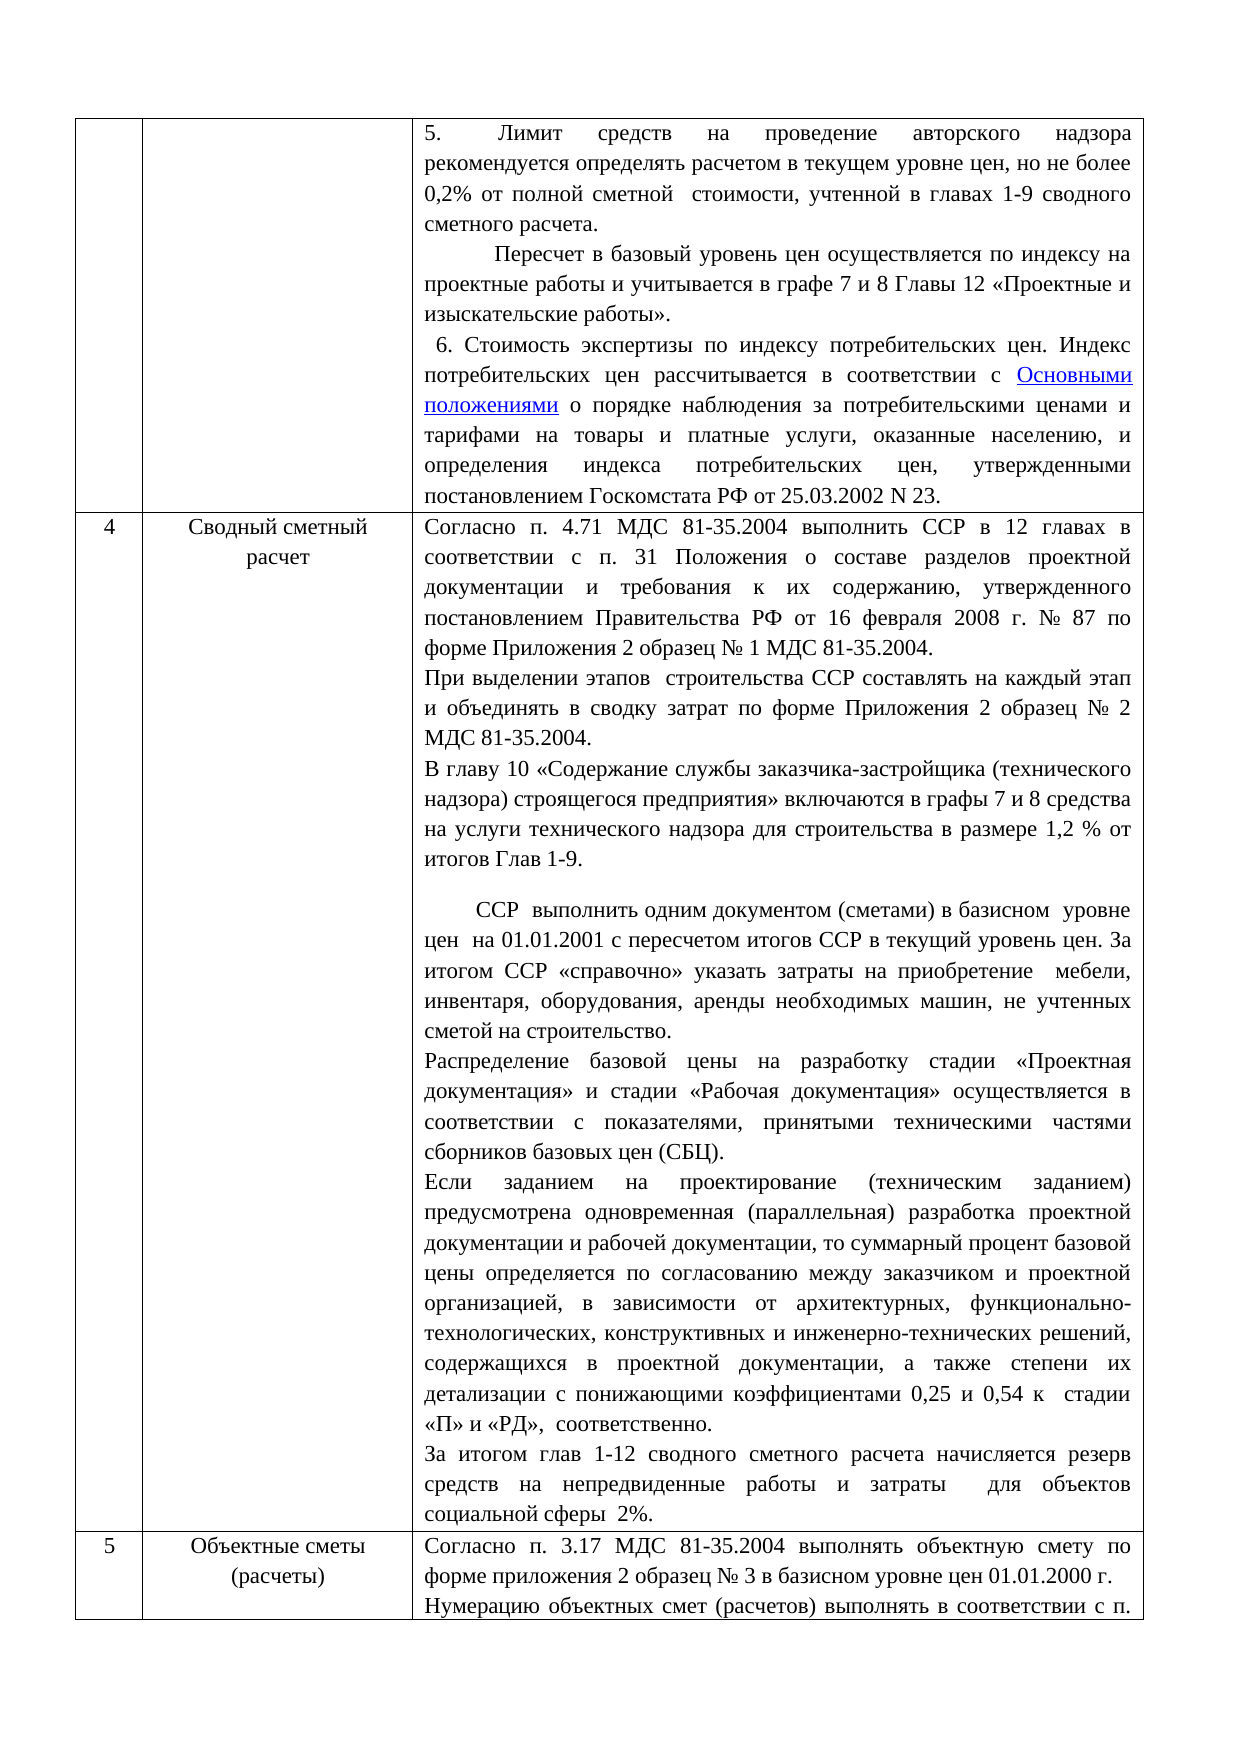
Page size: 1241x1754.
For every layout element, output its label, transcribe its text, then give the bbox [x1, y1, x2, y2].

table_cell 5 [76, 1532, 142, 1618]
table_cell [143, 1532, 412, 1618]
table_cell Согласно п. 4.71 МДС 81-35.2004 выполнить ССР в 12 главах в соответствии с п. 31 Положения о составе разделов проектной документации и требования к их содержанию, утвержденного постановлением Правительства РФ от 16 февраля 2008 г. № 87 по форме Приложения 2 образец № 1 МДС 81-35.2004. При выделении этапов строительства ССР составлять на каждый этап и объединять в сводку затрат по форме Приложения 2 образец № 2 МДС 81-35.2004. В главу 10 «Содержание службы заказчика-застройщика (технического надзора) строящегося предприятия» включаются в графы 7 и 8 средства на услуги технического надзора для строительства в размере 1,2 % от итогов Глав 1-9. ССР выполнить одним документом (сметами) в базисном уровне цен на 01.01.2001 с пересчетом итогов ССР в текущий уровень цен. За итогом ССР «справочно» указать затраты на приобретение мебели, инвентаря, оборудования, аренды необходимых машин, не учтенных сметой на строительство. Распределение базовой цены на разработку стадии «Проектная документация» и стадии «Рабочая документация» осуществляется в соответствии с показателями, принятыми техническими частями сборников базовых цен (СБЦ). Если заданием на проектирование (техническим заданием) предусмотрена одновременная (параллельная) разработка проектной документации и рабочей документации, то суммарный процент базовой цены определяется по согласованию между заказчиком и проектной организацией, в зависимости от архитектурных, функционально-технологических, конструктивных и инженерно-технических решений, содержащихся в проектной документации, а также степени их детализации с понижающими коэффициентами 0,25 и 0,54 к стадии «П» и «РД», соответственно. За итогом глав 1-12 сводного сметного расчета начисляется резерв средств на непредвиденные работы и затраты для объектов социальной сферы 2%. [413, 513, 1143, 1531]
table_cell 3 [76, 119, 142, 512]
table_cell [143, 119, 412, 512]
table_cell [413, 1532, 1143, 1618]
table_cell Сводный сметный расчет [143, 513, 412, 1531]
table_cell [413, 119, 1143, 512]
table_cell 4 [76, 513, 142, 1531]
